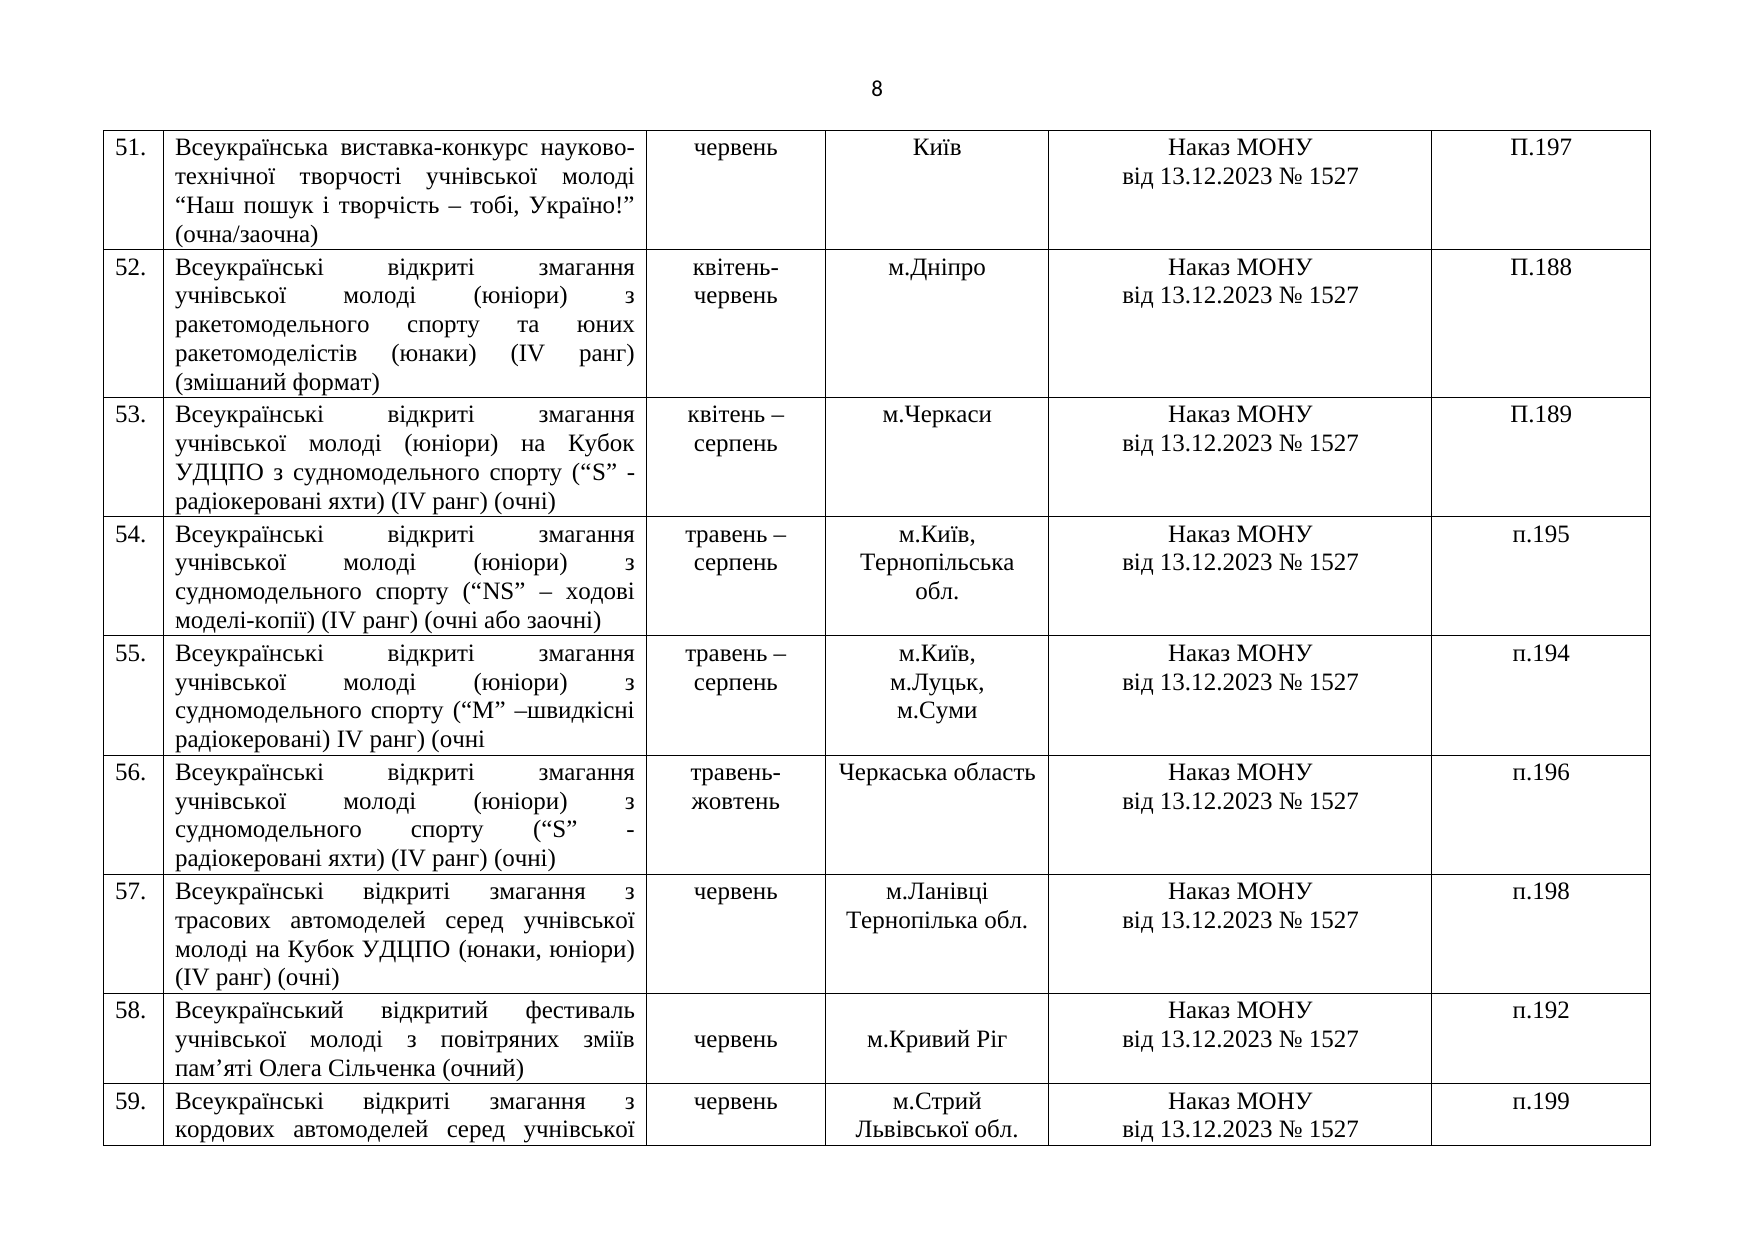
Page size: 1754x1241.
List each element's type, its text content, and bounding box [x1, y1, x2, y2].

table_cell м.Кривий Ріг [826, 994, 1048, 1083]
table_cell [104, 250, 163, 397]
table_cell п.198 [1432, 875, 1650, 993]
table_cell травень –серпень [647, 636, 825, 754]
table_cell [104, 875, 163, 993]
table_cell Наказ МОНУ від 13.12.2023 № 1527 [1049, 875, 1431, 993]
table_cell м.Ланівці Тернопілька обл. [826, 875, 1048, 993]
table_cell Наказ МОНУ від 13.12.2023 № 1527 [1049, 398, 1431, 516]
table_cell Всеукраїнські відкриті змагання учнівської молоді (юніори) з судномодельного спорту (“М” –швидкісні радіокеровані) ІV ранг) (очні [164, 636, 646, 754]
table_cell Всеукраїнські відкриті змагання учнівської молоді (юніори) з судномодельного спорту (“NS” – ходові моделі-копії) (ІV ранг) (очні або заочні) [164, 517, 646, 635]
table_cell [164, 1084, 646, 1145]
table_cell п.199 [1432, 1084, 1650, 1145]
table_cell Всеукраїнські відкриті змагання з трасових автомоделей серед учнівської молоді на Кубок УДЦПО (юнаки, юніори) (ІV ранг) (очні) [164, 875, 646, 993]
table_cell Всеукраїнські відкриті змагання учнівської молоді (юніори) на Кубок УДЦПО з судномодельного спорту (“S” -радіокеровані яхти) (ІV ранг) (очні) [164, 398, 646, 516]
table_cell червень [647, 994, 825, 1083]
table_cell Наказ МОНУ від 13.12.2023 № 1527 [1049, 636, 1431, 754]
table_cell травень- жовтень [647, 756, 825, 874]
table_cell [1049, 1084, 1431, 1145]
table_cell Наказ МОНУ від 13.12.2023 № 1527 [1049, 994, 1431, 1083]
table_cell Всеукраїнська виставка-конкурс науково-технічної творчості учнівської молоді “Наш пошук і творчість – тобі, Україно!ˮ (очна/заочна) [164, 131, 646, 249]
table_cell Всеукраїнські відкриті змагання учнівської молоді (юніори) з ракетомодельного спорту та юних ракетомоделістів (юнаки) (ІV ранг) (змішаний формат) [164, 250, 646, 397]
table_cell квітень –серпень [647, 398, 825, 516]
table_cell травень –серпень [647, 517, 825, 635]
table_cell п.194 [1432, 636, 1650, 754]
table_cell П.188 [1432, 250, 1650, 397]
table_cell Київ [826, 131, 1048, 249]
table_cell [104, 131, 163, 249]
table_cell м.Київ, м.Луцьк, м.Суми [826, 636, 1048, 754]
table_cell П.189 [1432, 398, 1650, 516]
table_cell [104, 517, 163, 635]
table_cell Наказ МОНУ від 13.12.2023 № 1527 [1049, 517, 1431, 635]
table_cell Всеукраїнські відкриті змагання учнівської молоді (юніори) з судномодельного спорту (“S” -радіокеровані яхти) (ІV ранг) (очні) [164, 756, 646, 874]
table_cell м.Дніпро [826, 250, 1048, 397]
table_cell Всеукраїнський відкритий фестиваль учнівської молоді з повітряних зміїв памʼяті Олега Сільченка (очний) [164, 994, 646, 1083]
table_cell [104, 636, 163, 754]
table_cell червень [647, 1084, 825, 1145]
table_cell м.Київ, Тернопільська обл. [826, 517, 1048, 635]
table_cell квітень-червень [647, 250, 825, 397]
table_cell Наказ МОНУ від 13.12.2023 № 1527 [1049, 250, 1431, 397]
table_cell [826, 1084, 1048, 1145]
table_cell м.Черкаси [826, 398, 1048, 516]
table_cell червень [647, 131, 825, 249]
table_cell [1049, 131, 1431, 249]
table_cell п.192 [1432, 994, 1650, 1083]
table_cell [104, 756, 163, 874]
table_cell п.196 [1432, 756, 1650, 874]
table_cell Черкаська область [826, 756, 1048, 874]
table_cell червень [647, 875, 825, 993]
table_cell П.197 [1432, 131, 1650, 249]
table_cell п.195 [1432, 517, 1650, 635]
table_cell Наказ МОНУ від 13.12.2023 № 1527 [1049, 756, 1431, 874]
table_cell [104, 1084, 163, 1145]
table_cell [104, 994, 163, 1083]
table_cell [104, 398, 163, 516]
